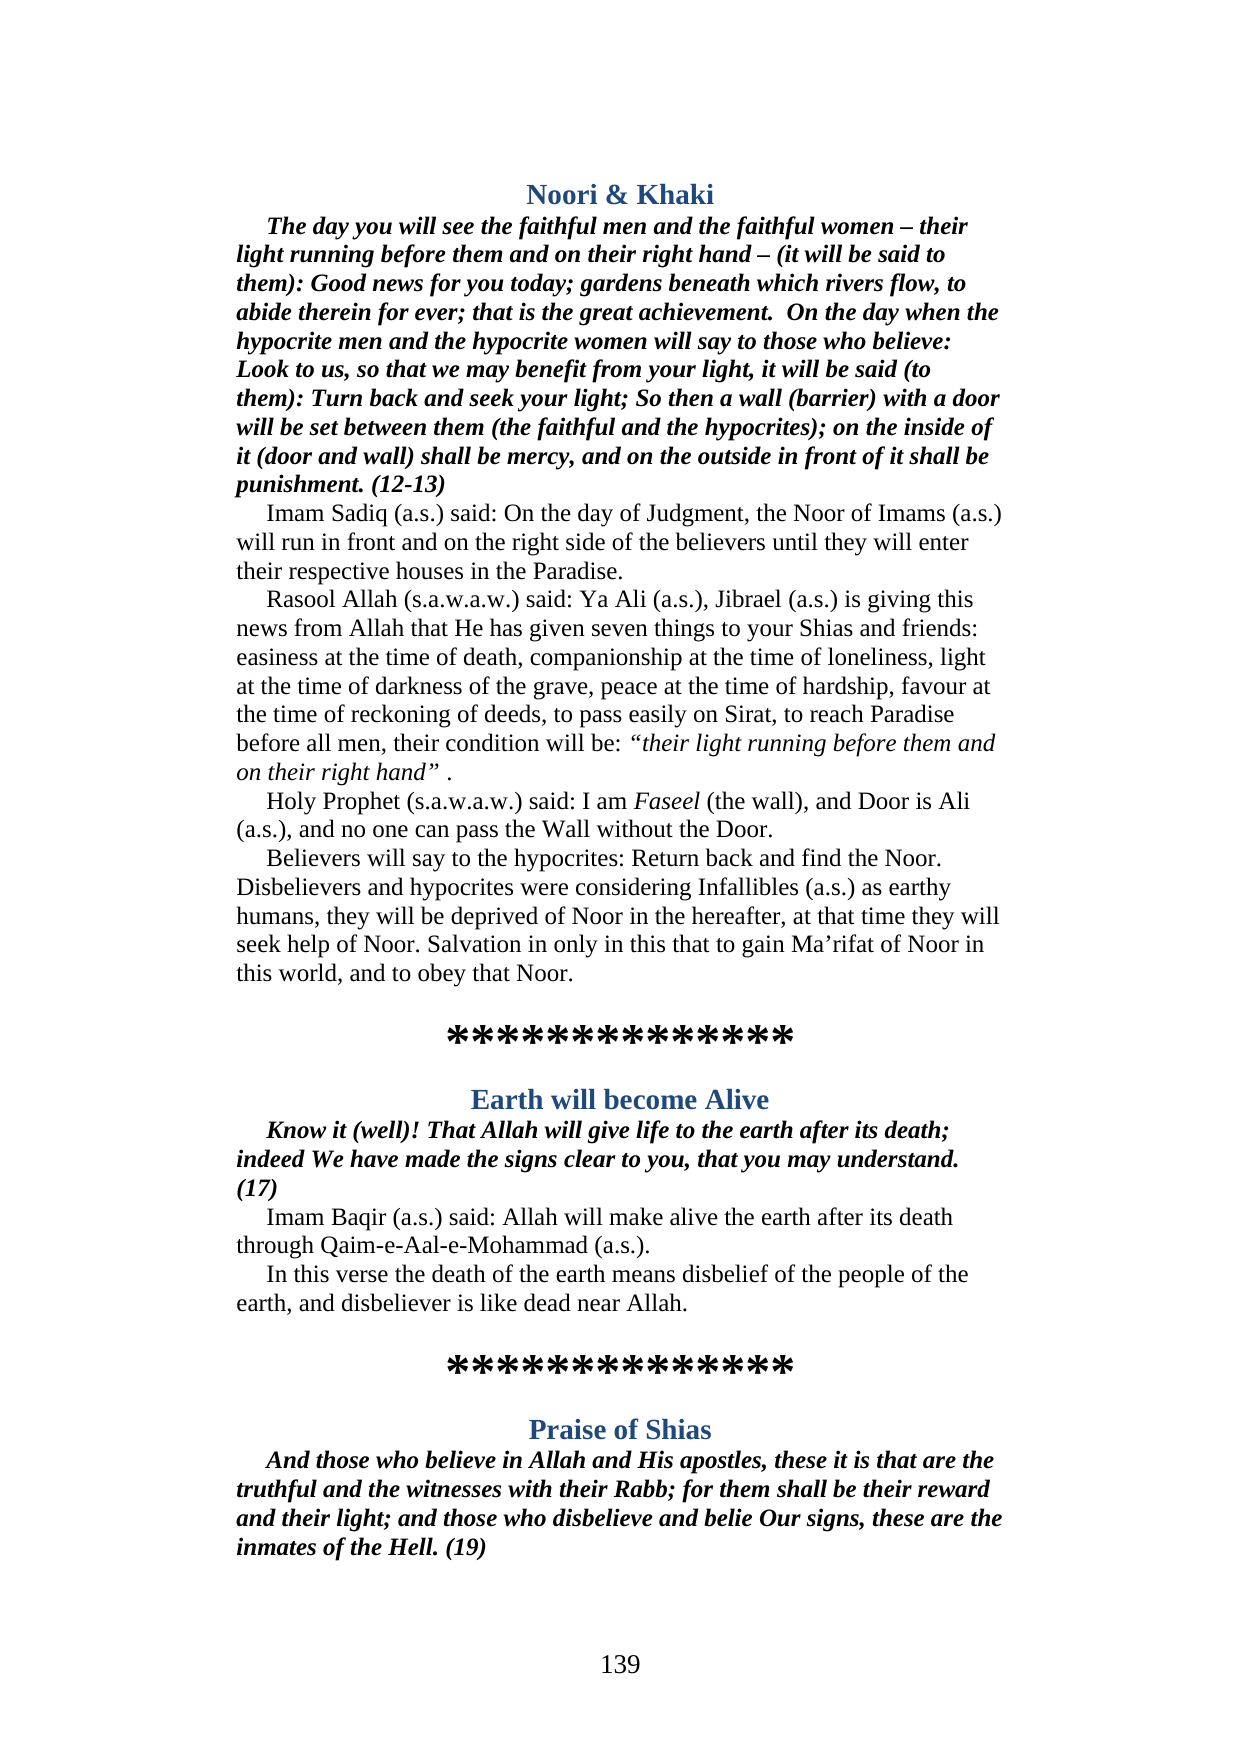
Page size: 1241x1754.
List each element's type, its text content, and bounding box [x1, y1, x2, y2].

text In this verse the death of the earth means disbelief of the people of the earth, and disbeliever is like dead near Allah. [236, 1259, 1004, 1317]
text Rasool Allah (s.a.w.a.w.) said: Ya Ali (a.s.), Jibrael (a.s.) is giving this news from Allah that He has given seven things to your Shias and friends: easiness at the time of death, companionship at the time of loneliness, light at the time of darkness of the grave, peace at the time of hardship, favour at the time of reckoning of deeds, to pass easily on Sirat, to reach Paradise before all men, their condition will be: “their light running before them and on their right hand” . [236, 584, 1004, 786]
subtitle Praise of Shias [236, 1412, 1004, 1445]
text And those who believe in Allah and His apostles, these it is that are the truthful and the witnesses with their Rabb; for them shall be their reward and their light; and those who disbelieve and belie Our signs, these are the inmates of the Hell. (19) [236, 1445, 1004, 1560]
text The day you will see the faithful men and the faithful women – their light running before them and on their right hand – (it will be said to them): Good news for you today; gardens beneath which rivers flow, to abide therein for ever; that is the great achievement. On the day when the hypocrite men and the hypocrite women will say to those who believe: Look to us, so that we may benefit from your light, it will be said (to them): Turn back and seek your light; So then a wall (barrier) with a door will be set between them (the faithful and the hypocrites); on the inside of it (door and wall) shall be mercy, and on the outside in front of it shall be punishment. (12-13) [236, 211, 1004, 498]
text Holy Prophet (s.a.w.a.w.) said: I am Faseel (the wall), and Door is Ali (a.s.), and no one can pass the Wall without the Door. [236, 786, 1004, 843]
subtitle Noori & Khaki [236, 177, 1004, 211]
text Imam Baqir (a.s.) said: Allah will make alive the earth after its death through Qaim-e-Aal-e-Mohammad (a.s.). [236, 1202, 1004, 1259]
text ************** [236, 1012, 1004, 1069]
text Imam Sadiq (a.s.) said: On the day of Judgment, the Noor of Imams (a.s.) will run in front and on the right side of the believers until they will enter their respective houses in the . [236, 498, 1004, 584]
subtitle Earth will become Alive [236, 1082, 1004, 1116]
text Know it (well)! That Allah will give life to the earth after its death; indeed We have made the signs clear to you, that you may understand. (17) [236, 1116, 1004, 1202]
text ************** [236, 1342, 1004, 1399]
text Believers will say to the hypocrites: Return back and find the Noor. Disbelievers and hypocrites were considering Infallibles (a.s.) as earthy humans, they will be deprived of Noor in the hereafter, at that time they will seek help of Noor. Salvation in only in this that to gain Ma’rifat of Noor in this world, and to obey that Noor. [236, 843, 1004, 987]
